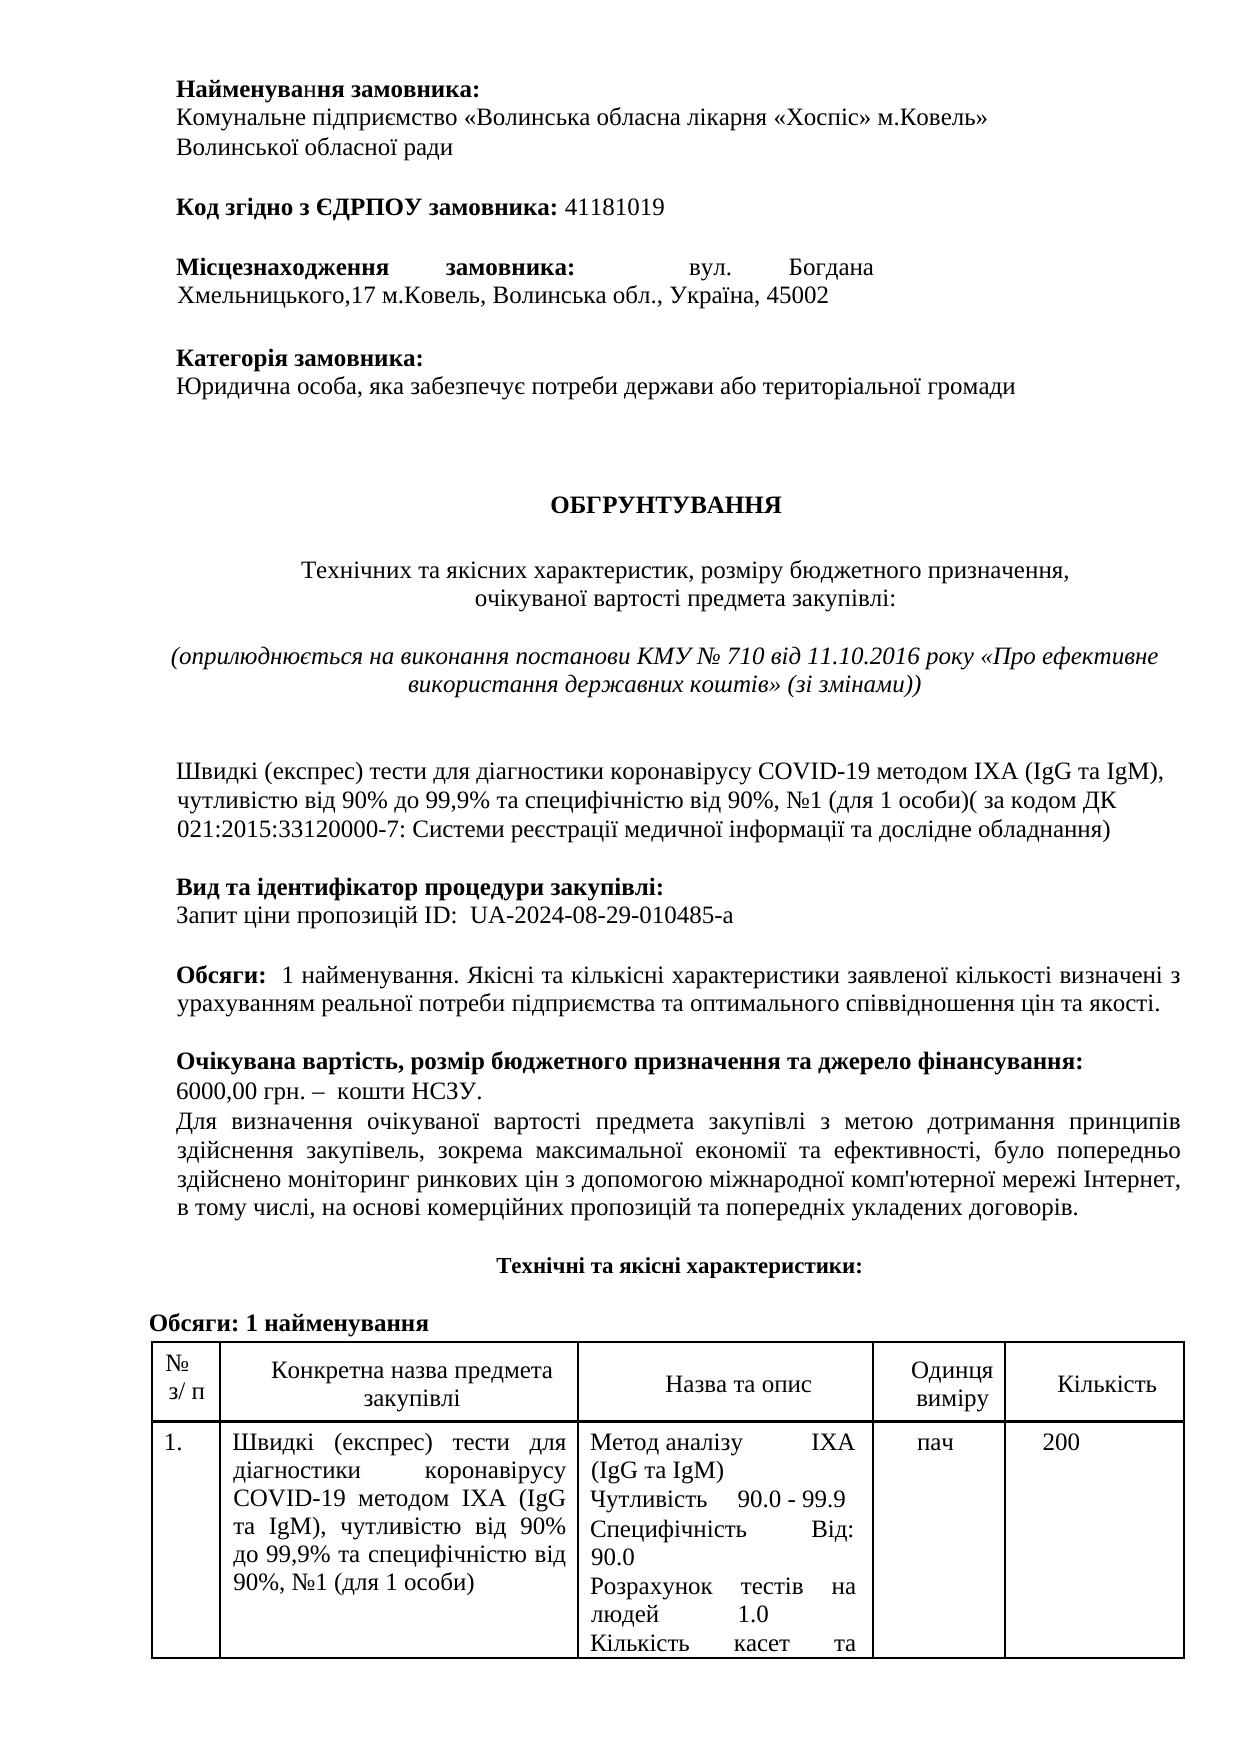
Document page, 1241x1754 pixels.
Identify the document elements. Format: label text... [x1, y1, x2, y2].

text Юридична особа, яка забезпечує потреби держави або територіальної громади [176, 372, 1182, 400]
text Технічні та якісні характеристики: [176, 1252, 1183, 1278]
text Очікувана вартість, розмір бюджетного призначення та джерело фінансування: [176, 1048, 1182, 1075]
text Категорія замовника: [176, 343, 1183, 371]
table_cell 1. [153, 1423, 219, 1657]
text Обсяги: 1 найменування. Якісні та кількісні характеристики заявленої кількості визначені з урахуванням реальної потреби підприємства та оптимального співвідношення цін та якості. [176, 961, 1182, 1017]
text (оприлюднюється на виконання постанови КМУ № 710 від 11.10.2016 року «Про ефективне використання державних коштів» (зі змінами)) [150, 641, 1182, 698]
table_cell 200 [1006, 1423, 1183, 1657]
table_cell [579, 1423, 872, 1657]
text Запит ціни пропозицій ID: UA-2024-08-29-010485-a [176, 901, 1182, 929]
text Для визначення очікуваної вартості предмета закупівлі з метою дотримання принципів здійснення закупівель, зокрема максимальної економії та ефективності, було попередньо здійснено моніторинг ринкових цін з допомогою міжнародної комп'ютерної мережі Інтернет, в тому числі, на основі комерційних пропозицій та попередніх укладених договорів. [176, 1106, 1182, 1221]
text Найменування замовника: [176, 74, 1183, 103]
table_header Конкретна назва предмета закупівлі [221, 1343, 577, 1420]
text Комунальне підприємство «Волинська обласна лікарня «Хоспіс» м.Ковель» [176, 103, 1182, 131]
text Код згідно з ЄДРПОУ замовника: 41181019 [176, 192, 1183, 221]
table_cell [221, 1423, 577, 1657]
text Швидкі (експрес) тести для діагностики коронавірусу COVID-19 методом ІХА (IgG та IgM), чутливістю від 90% до 99,9% та специфічністю від 90%, №1 (для 1 особи)( за кодом ДК 021:2015:33120000-7: Системи реєстрації медичної інформації та дослідне обладнання) [176, 756, 1183, 842]
text Технічних та якісних характеристик, розміру бюджетного призначення, очікуваної вартості предмета закупівлі: [238, 556, 1132, 612]
table_cell пач [874, 1423, 1004, 1657]
text 6000,00 грн. – кошти НСЗУ. [176, 1077, 1182, 1105]
text ОБГРУНТУВАННЯ [150, 491, 1182, 519]
table_header Кількість [1006, 1343, 1183, 1420]
table_header № з/ п [153, 1343, 219, 1420]
table_header Назва та опис [579, 1343, 872, 1420]
text Обсяги: 1 найменування [148, 1308, 1183, 1336]
text Волинської обласної ради [176, 133, 1182, 161]
text Місцезнаходження замовника: вул. Богдана Хмельницького,17 м.Ковель, Волинська обл., Україна, 45002 [176, 254, 874, 309]
text Вид та ідентифікатор процедури закупівлі: [176, 872, 1183, 901]
table_header Одинця виміру [874, 1343, 1004, 1420]
